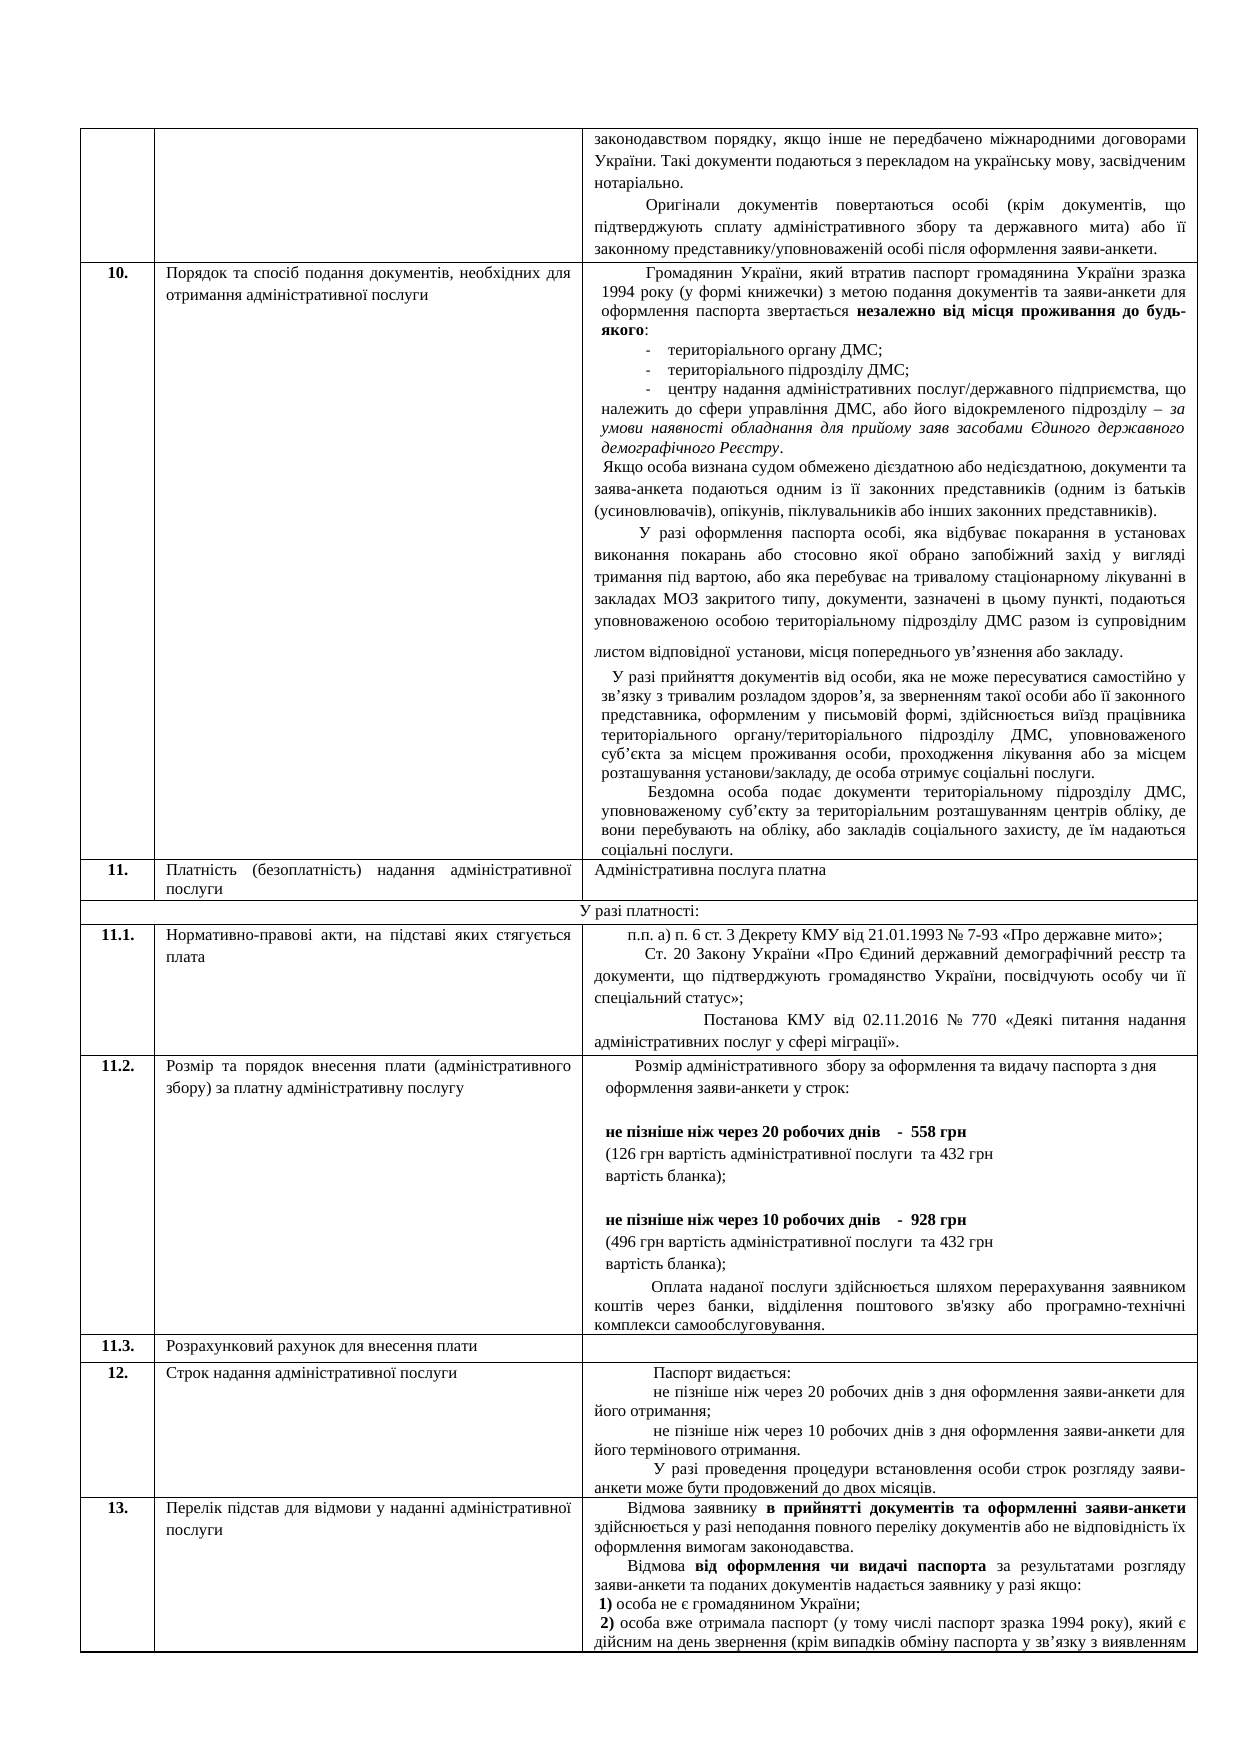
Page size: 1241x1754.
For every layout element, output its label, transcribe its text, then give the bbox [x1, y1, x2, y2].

table_cell Розрахунковий рахунок для внесення плати [155, 1335, 582, 1362]
table_cell 11.3. [81, 1335, 154, 1362]
table_cell п.п. а) п. 6 ст. 3 Декрету КМУ від 21.01.1993 № 7-93 «Про державне мито»; Ст. 20 Закону України «Про Єдиний державний демографічний реєстр та документи, що підтверджують громадянство України, посвідчують особу чи її спеціальний статус»; Постанова КМУ від 02.11.2016 № 770 «Деякі питання надання адміністративних послуг у сфері міграції». [583, 925, 1197, 1055]
table_cell 10. [81, 263, 154, 858]
table_cell Платність (безоплатність) надання адміністративної послуги [155, 860, 582, 900]
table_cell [155, 1498, 582, 1651]
table_cell У разі платності: [81, 901, 1197, 924]
table_cell Нормативно-правові акти, на підставі яких стягується плата [155, 925, 582, 1055]
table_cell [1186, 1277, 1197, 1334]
table_cell Громадянин України, який втратив паспорт громадянина України зразка 1994 року (у формі книжечки) з метою подання документів та заяви-анкети для оформлення паспорта звертається незалежно від місця проживання до будь-якого: територіального органу ДМС; територіального підрозділу ДМС; центру надання адміністративних послуг/державного підприємства, що належить до сфери управління ДМС, або його відокремленого підрозділу – за умови наявності обладнання для прийому заяв засобами Єдиного державного демографічного Реєстру. Якщо особа визнана судом обмежено дієздатною або недієздатною, документи та заява-анкета подаються одним із її законних представників (одним із батьків (усиновлювачів), опікунів, піклувальників або інших законних представників). У разі оформлення паспорта особі, яка відбуває покарання в установах виконання покарань або стосовно якої обрано запобіжний захід у вигляді тримання під вартою, або яка перебуває на тривалому стаціонарному лікуванні в закладах МОЗ закритого типу, документи, зазначені в цьому пункті, подаються уповноваженою особою територіальному підрозділу ДМС разом із супровідним листом відповідної установи, місця попереднього ув’язнення або закладу. У разі прийняття документів від особи, яка не може пересуватися самостійно у зв’язку з тривалим розладом здоров’я, за зверненням такої особи або її законного представника, оформленим у письмовій формі, здійснюється виїзд працівника територіального органу/територіального підрозділу ДМС, уповноваженого суб’єкта за місцем проживання особи, проходження лікування або за місцем розташування установи/закладу, де особа отримує соціальні послуги. Бездомна особа подає документи територіальному підрозділу ДМС, уповноваженому суб’єкту за територіальним розташуванням центрів обліку, де вони перебувають на обліку, або закладів соціального захисту, де їм надаються соціальні послуги. [583, 263, 1197, 858]
table_cell 11. [81, 860, 154, 900]
table_cell Розмір та порядок внесення плати (адміністративного збору) за платну адміністративну послугу [155, 1056, 582, 1334]
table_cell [583, 1498, 1197, 1651]
table_cell 12. [81, 1363, 154, 1497]
table_cell 13. [81, 1498, 154, 1651]
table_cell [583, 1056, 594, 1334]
table_cell 9. [81, 129, 154, 262]
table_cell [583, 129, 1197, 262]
table_cell 11.2. [81, 1056, 154, 1334]
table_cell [155, 129, 582, 262]
table_cell Порядок та спосіб подання документів, необхідних для отримання адміністративної послуги [155, 263, 582, 858]
table_cell Паспорт видається: не пізніше ніж через 20 робочих днів з дня оформлення заяви-анкети для його отримання; не пізніше ніж через 10 робочих днів з дня оформлення заяви-анкети для його термінового отримання. У разі проведення процедури встановлення особи строк розгляду заяви-анкети може бути продовжений до двох місяців. [583, 1363, 1197, 1497]
table_cell 11.1. [81, 925, 154, 1055]
table_cell Строк надання адміністративної послуги [155, 1363, 582, 1497]
table_cell Адміністративна послуга платна [583, 860, 1197, 900]
table_cell [583, 1335, 1197, 1362]
